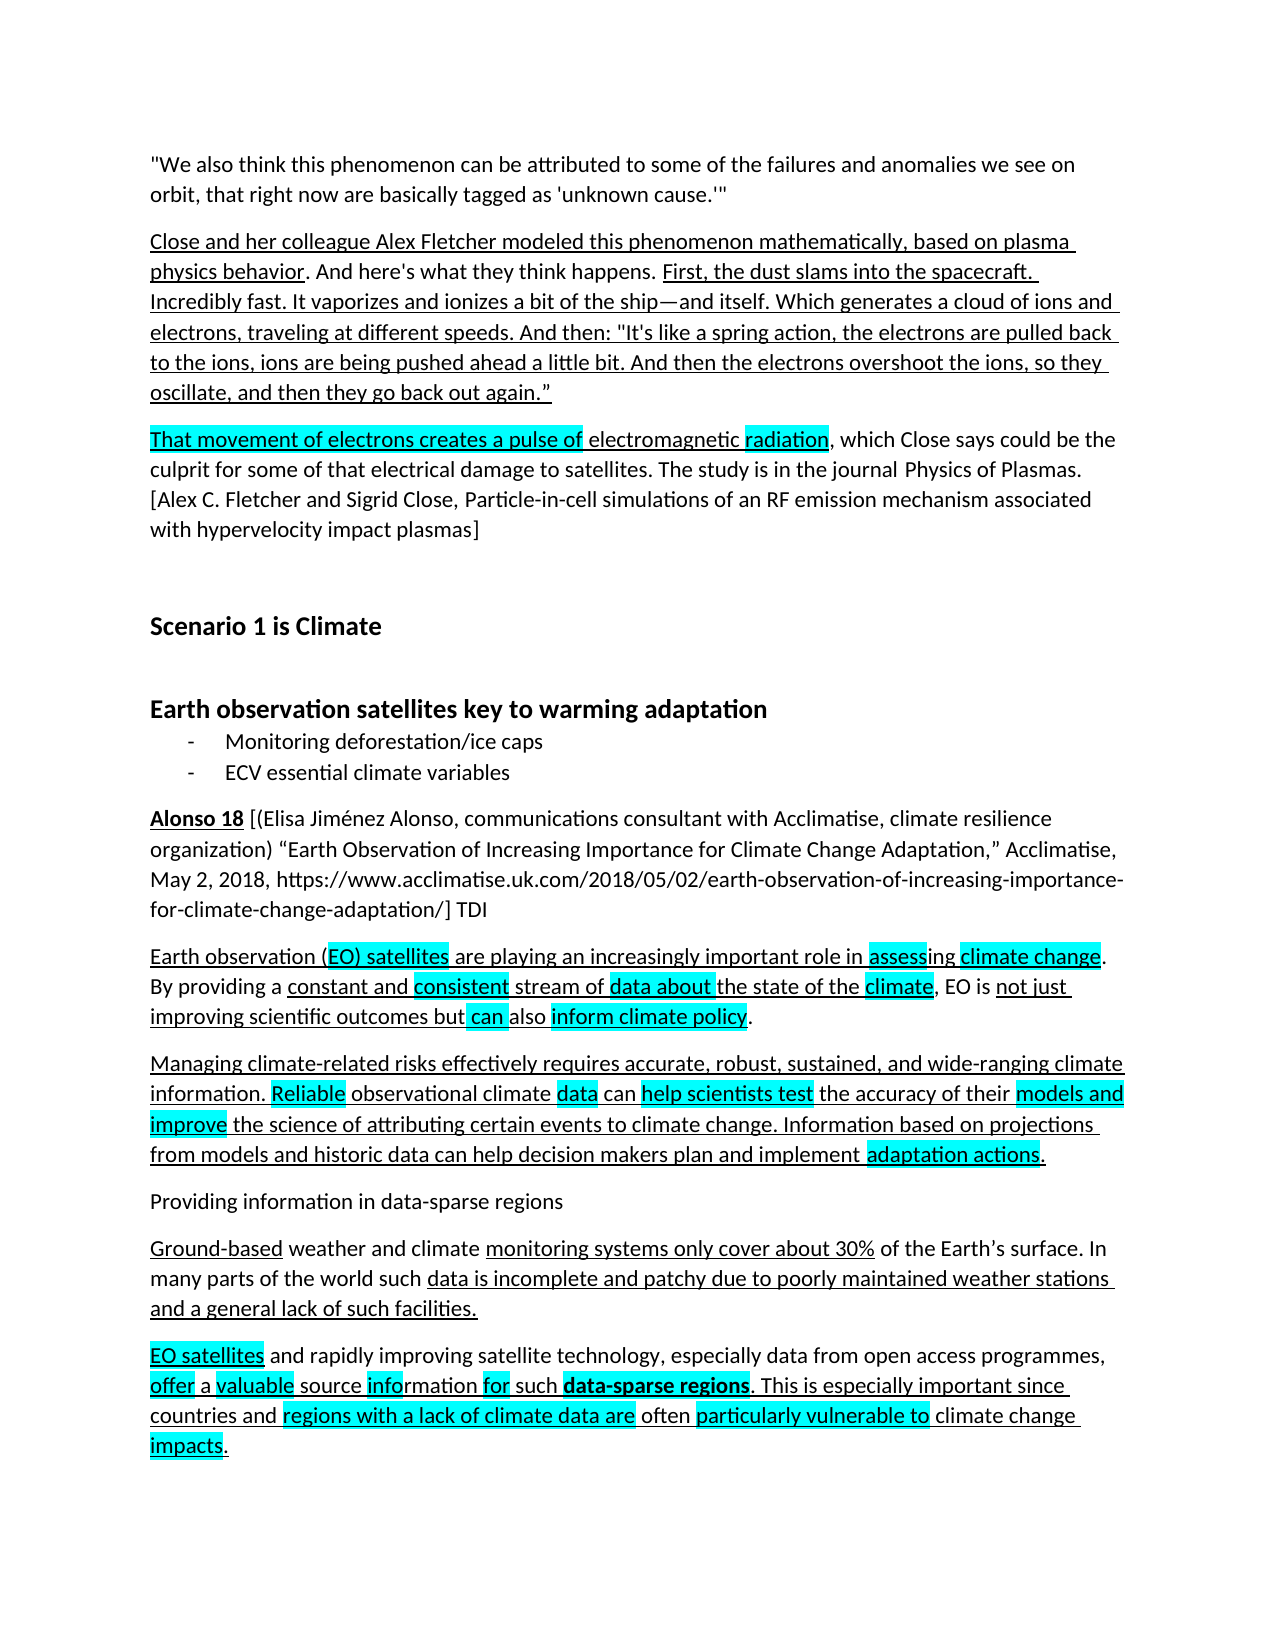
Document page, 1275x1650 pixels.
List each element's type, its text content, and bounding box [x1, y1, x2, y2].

text That movement of electrons creates a pulse of electromagnetic radiation, which Close says could be the culprit for some of that electrical damage to satellites. The study is in the journal Physics of Plasmas. [Alex C. Fletcher and Sigrid Close, Particle-in-cell simulations of an RF emission mechanism associated with hypervelocity impact plasmas] [150, 425, 1125, 544]
text Alonso 18 [(Elisa Jiménez Alonso, communications consultant with Acclimatise, climate resilience organization) “Earth Observation of Increasing Importance for Climate Change Adaptation,” Acclimatise, May 2, 2018, https://www.acclimatise.uk.com/2018/05/02/earth-observation-of-increasing-importance-for-climate-change-adaptation/] TDI [150, 804, 1125, 923]
text Earth observation (EO) satellites are playing an increasingly important role in assessing climate change. By providing a constant and consistent stream of data about the state of the climate, EO is not just improving scientific outcomes but can also inform climate policy. [150, 942, 1125, 1031]
list Monitoring deforestation/ice caps [187, 727, 1125, 756]
text Close and her colleague Alex Fletcher modeled this phenomenon mathematically, based on plasma physics behavior. And here's what they think happens. First, the dust slams into the spacecraft. Incredibly fast. It vaporizes and ionizes a bit of the ship—and itself. Which generates a cloud of ions and electrons, traveling at different speeds. And then: "It's like a spring action, the electrons are pulled back to the ions, ions are being pushed ahead a little bit. And then the electrons overshoot the ions, so they oscillate, and then they go back out again.” [150, 227, 1125, 406]
text Providing information in data-sparse regions [150, 1187, 1125, 1215]
text EO satellites and rapidly improving satellite technology, especially data from open access programmes, offer a valuable source information for such data-sparse regions. This is especially important since countries and regions with a lack of climate data are often particularly vulnerable to climate change impacts. [150, 1341, 1125, 1460]
subtitle Scenario 1 is Climate [150, 609, 1125, 642]
text Managing climate-related risks effectively requires accurate, robust, sustained, and wide-ranging climate information. Reliable observational climate data can help scientists test the accuracy of their models and improve the science of attributing certain events to climate change. Information based on projections from models and historic data can help decision makers plan and implement adaptation actions. [150, 1075, 1125, 1168]
text Ground-based weather and climate monitoring systems only cover about 30% of the Earth’s surface. In many parts of the world such data is incomplete and patchy due to poorly maintained weather stations and a general lack of such facilities. [150, 1234, 1125, 1322]
subtitle Earth observation satellites key to warming adaptation [150, 692, 1125, 725]
text "We also think this phenomenon can be attributed to some of the failures and anomalies we see on orbit, that right now are basically tagged as 'unknown cause.'" [150, 150, 1125, 208]
list ECV essential climate variables [187, 758, 1125, 786]
